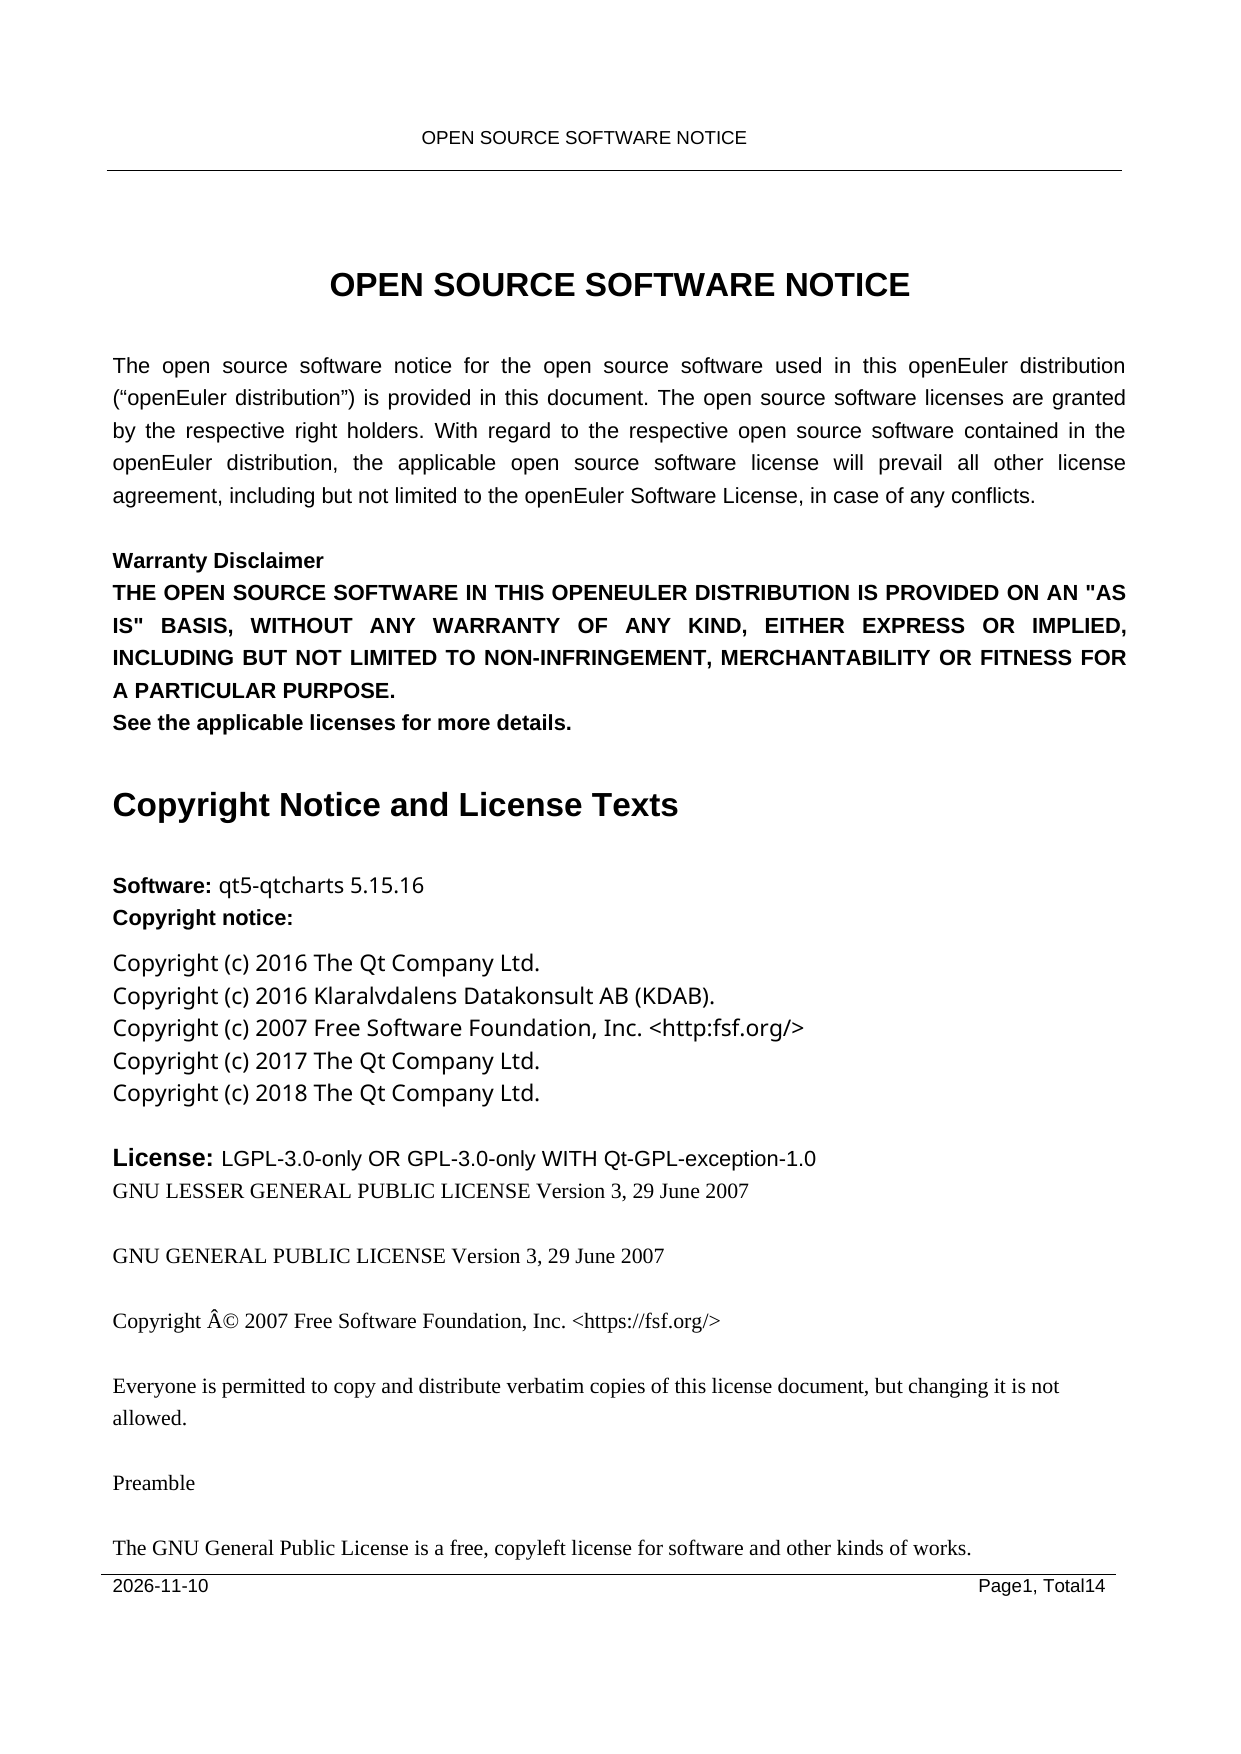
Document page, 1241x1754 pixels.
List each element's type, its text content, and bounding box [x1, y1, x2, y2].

text OPEN SOURCE SOFTWARE NOTICE [112, 251, 1128, 316]
text The open source software notice for the open source software used in this openEuler distribution (“openEuler distribution”) is provided in this document. The open source software licenses are granted by the respective right holders. With regard to the respective open source software contained in the openEuler distribution, the applicable open source software license will prevail all other license agreement, including but not limited to the openEuler Software License, in case of any conflicts. [112, 349, 1128, 511]
text Copyright (c) 2016 The Qt Company Ltd. Copyright (c) 2016 Klaralvdalens Datakonsult AB (KDAB). Copyright (c) 2007 Free Software Foundation, Inc. <http:fsf.org/> Copyright (c) 2017 The Qt Company Ltd. Copyright (c) 2018 The Qt Company Ltd. [112, 947, 1128, 1142]
title Software: qt5-qtcharts 5.15.16 [112, 869, 1128, 901]
text THE OPEN SOURCE SOFTWARE IN THIS OPENEULER DISTRIBUTION IS PROVIDED ON AN "AS IS" BASIS, WITHOUT ANY WARRANTY OF ANY KIND, EITHER EXPRESS OR IMPLIED, INCLUDING BUT NOT LIMITED TO NON-INFRINGEMENT, MERCHANTABILITY OR FITNESS FOR A PARTICULAR PURPOSE. See the applicable licenses for more details. [112, 576, 1128, 739]
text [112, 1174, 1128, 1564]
text License: LGPL-3.0-only OR GPL-3.0-only WITH Qt-GPL-exception-1.0 [112, 1142, 1128, 1174]
text Copyright notice: [112, 901, 1128, 934]
text Warranty Disclaimer [112, 544, 1128, 576]
text Copyright Notice and License Texts [112, 771, 1128, 836]
